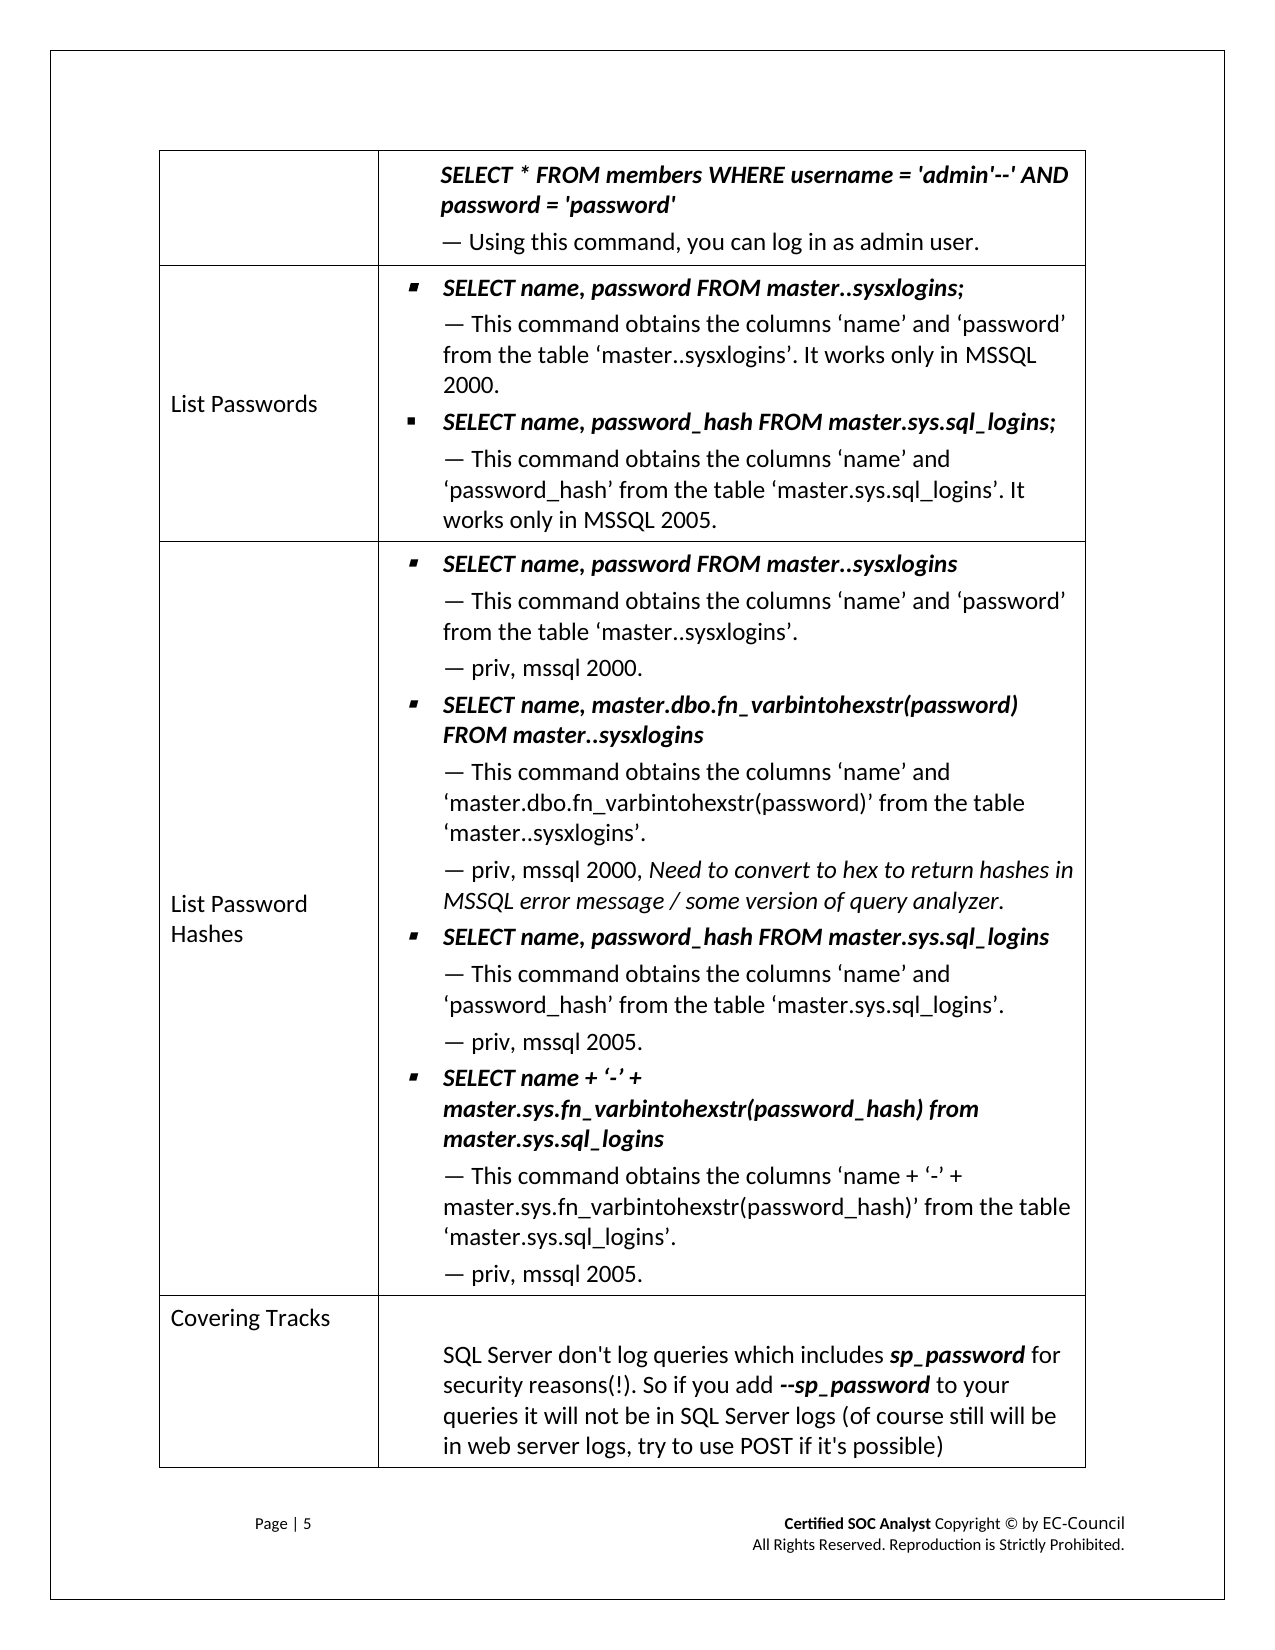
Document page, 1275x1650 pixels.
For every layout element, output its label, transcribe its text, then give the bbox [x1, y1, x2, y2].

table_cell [379, 1296, 1085, 1467]
table_cell List Password Hashes [160, 542, 378, 1295]
table_cell SELECT name, password FROM master..sysxlogins — This command obtains the columns ‘name’ and ‘password’ from the table ‘master..sysxlogins’. — priv, mssql 2000. SELECT name, master.dbo.fn_varbintohexstr(password) FROM master..sysxlogins — This command obtains the columns ‘name’ and ‘master.dbo.fn_varbintohexstr(password)’ from the table ‘master..sysxlogins’. — priv, mssql 2000, Need to convert to hex to return hashes in MSSQL error message / some version of query analyzer. SELECT name, password_hash FROM master.sys.sql_logins — This command obtains the columns ‘name’ and ‘password_hash’ from the table ‘master.sys.sql_logins’. — priv, mssql 2005. SELECT name + ‘-’ + master.sys.fn_varbintohexstr(password_hash) from master.sys.sql_logins — This command obtains the columns ‘name + ‘-’ + master.sys.fn_varbintohexstr(password_hash)’ from the table ‘master.sys.sql_logins’. — priv, mssql 2005. [379, 542, 1085, 1295]
table_cell SELECT name, password FROM master..sysxlogins; — This command obtains the columns ‘name’ and ‘password’ from the table ‘master..sysxlogins’. It works only in MSSQL 2000. SELECT name, password_hash FROM master.sys.sql_logins; — This command obtains the columns ‘name’ and ‘password_hash’ from the table ‘master.sys.sql_logins’. It works only in MSSQL 2005. [379, 266, 1085, 541]
table_cell Covering Tracks [160, 1296, 378, 1467]
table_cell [160, 151, 378, 264]
table_cell List Passwords [160, 266, 378, 541]
table_cell [379, 151, 390, 264]
